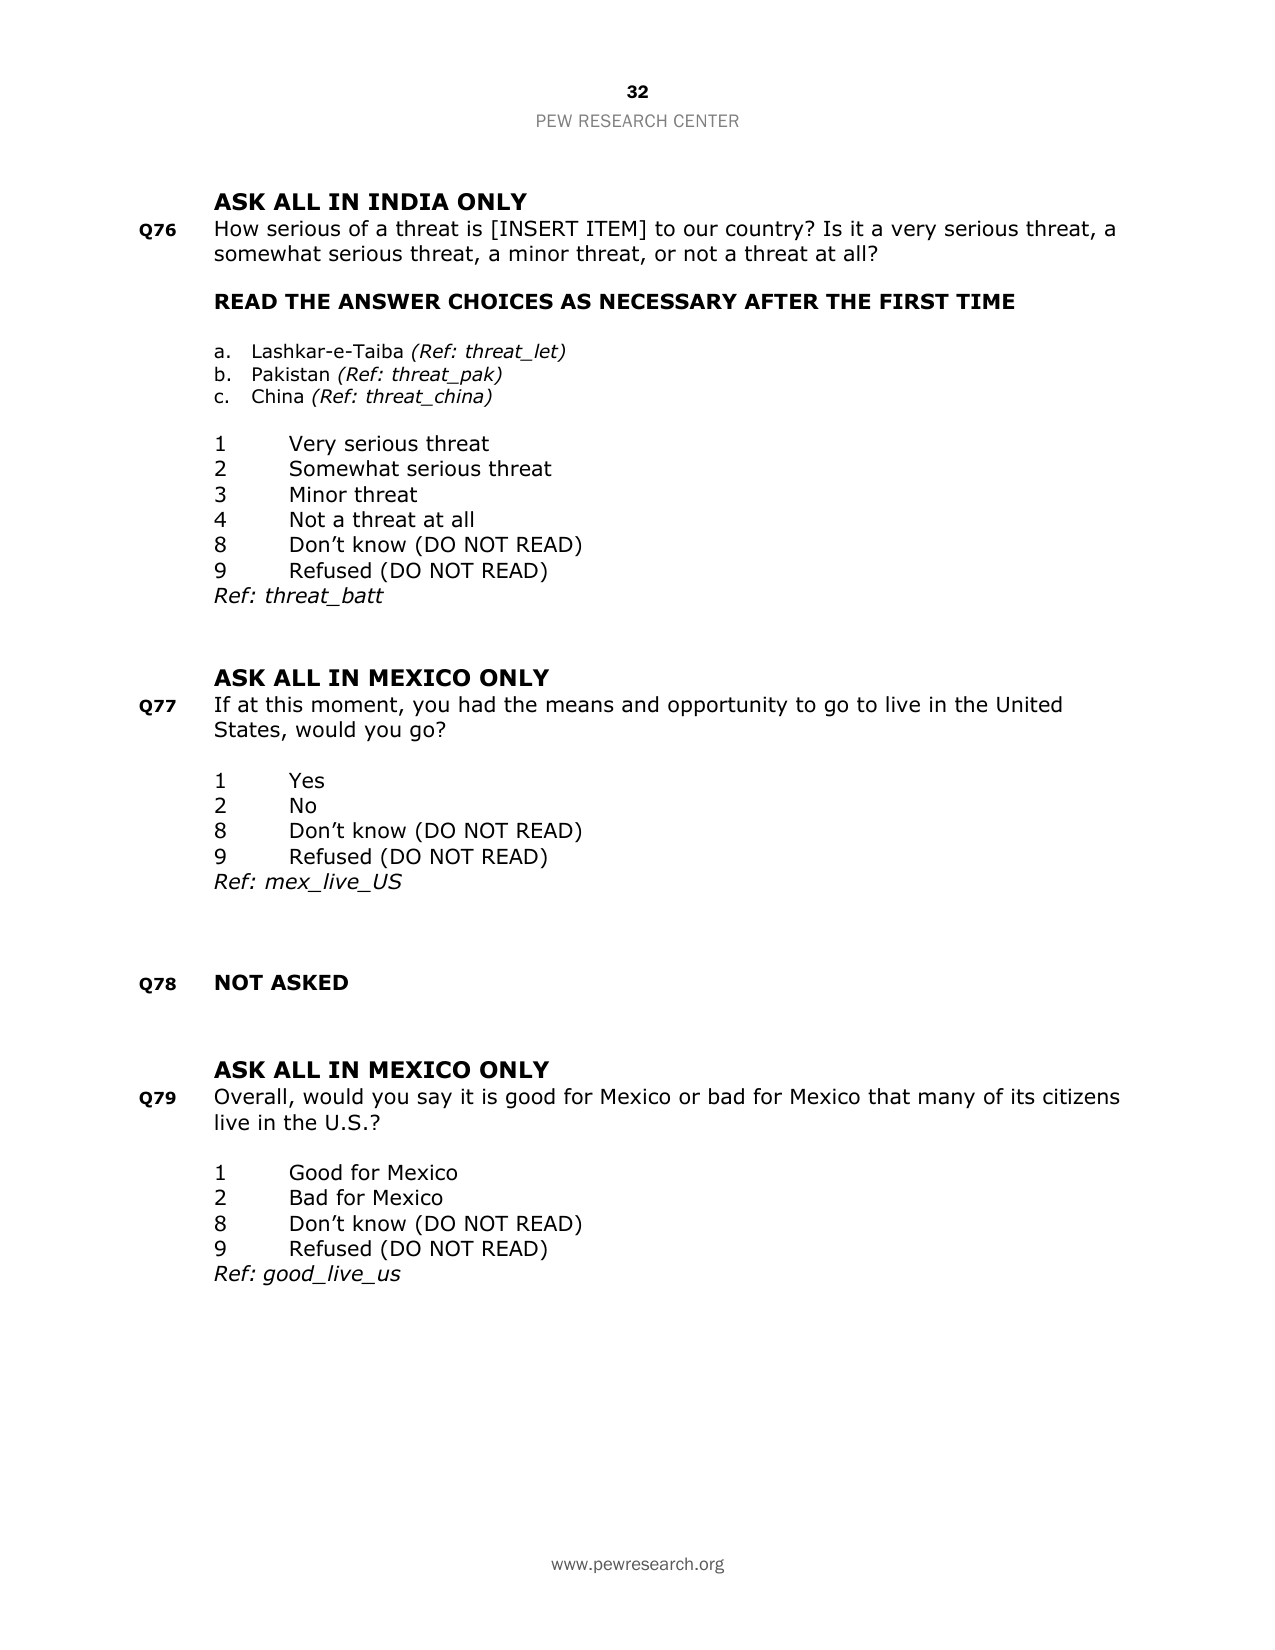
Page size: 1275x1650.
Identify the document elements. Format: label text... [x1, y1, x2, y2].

text READ THE ANSWER CHOICES AS NECESSARY AFTER THE FIRST TIME [214, 289, 1136, 314]
text 8 Don’t know (DO NOT READ) [214, 818, 1136, 843]
text 9 Refused (DO NOT READ) [214, 1236, 1136, 1261]
text 1 Yes [214, 767, 1136, 792]
text 2 No [214, 792, 1136, 818]
text ASK ALL IN MEXICO ONLY [139, 663, 1136, 691]
text 2 Bad for Mexico [214, 1185, 1136, 1210]
text c. China (Ref: threat_china) [214, 385, 1136, 408]
text ASK ALL IN MEXICO ONLY [214, 1056, 1136, 1084]
text Q77 If at this moment, you had the means and opportunity to go to live in the United States, would you go? [139, 691, 1136, 742]
text ASK ALL IN INDIA ONLY [214, 187, 1136, 215]
text 9 Refused (DO NOT READ) [214, 843, 1136, 868]
text 3 Minor threat [214, 481, 1136, 507]
text Ref: good_live_us [139, 1261, 1136, 1286]
text 8 Don’t know (DO NOT READ) [214, 532, 1136, 557]
text 1 Very serious threat [214, 431, 1136, 456]
text Ref: threat_batt [214, 582, 1136, 608]
text Ref: mex_live_US [214, 868, 1136, 894]
text 8 Don’t know (DO NOT READ) [214, 1210, 1136, 1236]
text 1 Good for Mexico [214, 1159, 1136, 1185]
text 2 Somewhat serious threat [214, 456, 1136, 481]
text a. Lashkar-e-Taiba (Ref: threat_let) [214, 339, 1136, 362]
text Q76 How serious of a threat is [INSERT ITEM] to our country? Is it a very serious threat, a somewhat serious threat, a minor threat, or not a threat at all? [139, 215, 1136, 266]
text 4 Not a threat at all [214, 507, 1136, 532]
text Q78 NOT ASKED [139, 970, 1136, 995]
text b. Pakistan (Ref: threat_pak) [214, 362, 1136, 385]
text 9 Refused (DO NOT READ) [214, 557, 1136, 582]
text Q79 Overall, would you say it is good for Mexico or bad for Mexico that many of its citizens live in the U.S.? [139, 1084, 1136, 1134]
